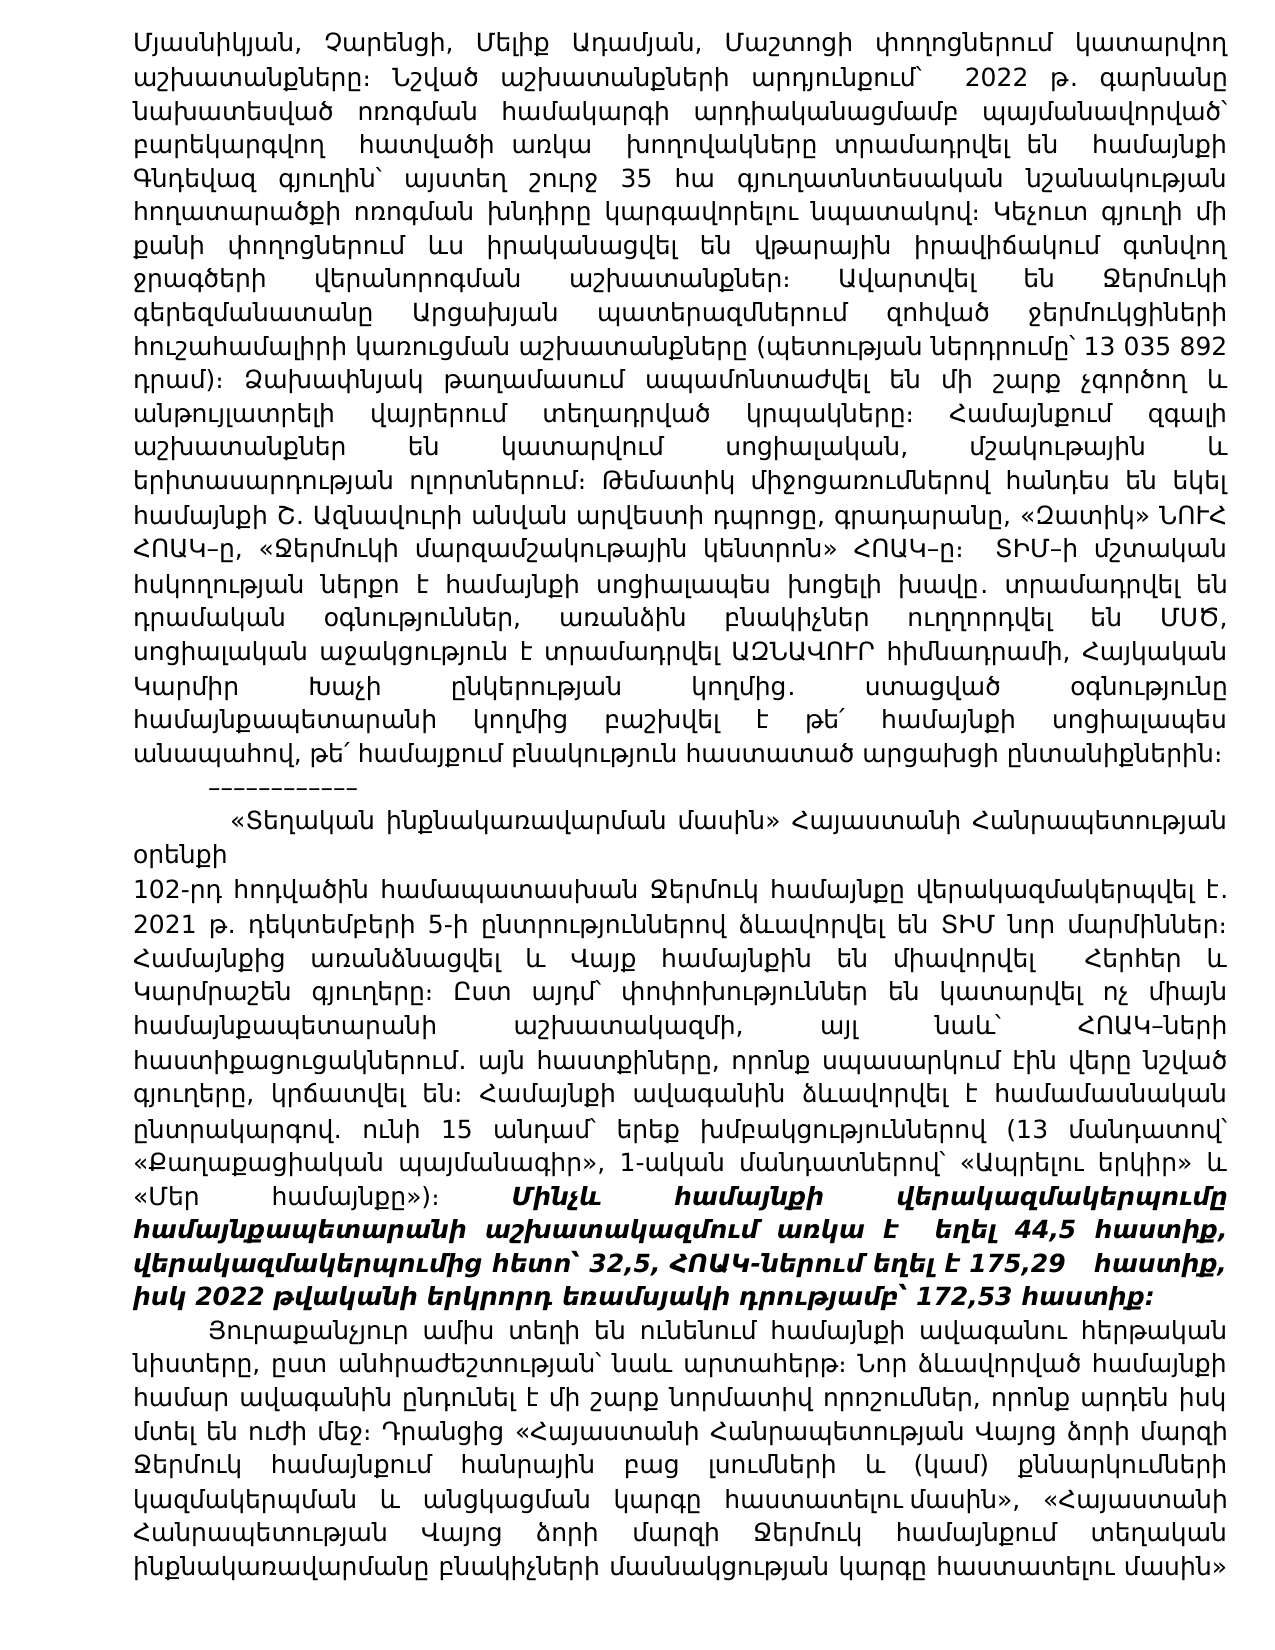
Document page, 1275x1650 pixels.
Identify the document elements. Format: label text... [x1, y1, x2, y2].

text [133, 1316, 1228, 1581]
text «Տեղական ինքնակառավարման մասին» Հայաստանի Հանրապետության օրենքի 102-րդ հոդվածին համապատասխան Ջերմուկ համայնքը վերակազմակերպվել է․ 2021 թ․ դեկտեմբերի 5-ի ընտրություններով ձևավորվել են ՏԻՄ նոր մարմիններ։ Համայնքից առանձնացվել և Վայք համայնքին են միավորվել Հերհեր և Կարմրաշեն գյուղերը։ Ըստ այդմ՝ փոփոխություններ են կատարվել ոչ միայն համայնքապետարանի աշխատակազմի, այլ նաև՝ ՀՈԱԿ–ների հաստիքացուցակներում․ այն հաստքիները, որոնք սպասարկում էին վերը նշված գյուղերը, կրճատվել են։ Համայնքի ավագանին ձևավորվել է համամասնական ընտրակարգով․ ունի 15 անդամ՝ երեք խմբակցություններով (13 մանդատով՝ «Քաղաքացիական պայմանագիր», 1-ական մանդատներով՝ «Ապրելու երկիր» և «Մեր համայնքը»)։ Մինչև համայնքի վերակազմակերպումը համայնքապետարանի աշխատակազմում առկա է եղել 44,5 հաստիք, վերակազմակերպումից հետո՝ 32,5, ՀՈԱԿ-ներում եղել է 175,29 հաստիք, իսկ 2022 թվականի երկրորդ եռամսյակի դրությամբ՝ 172,53 հաստիք: [133, 806, 1228, 1312]
text –––––––––––– [133, 773, 1228, 802]
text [133, 28, 1228, 768]
